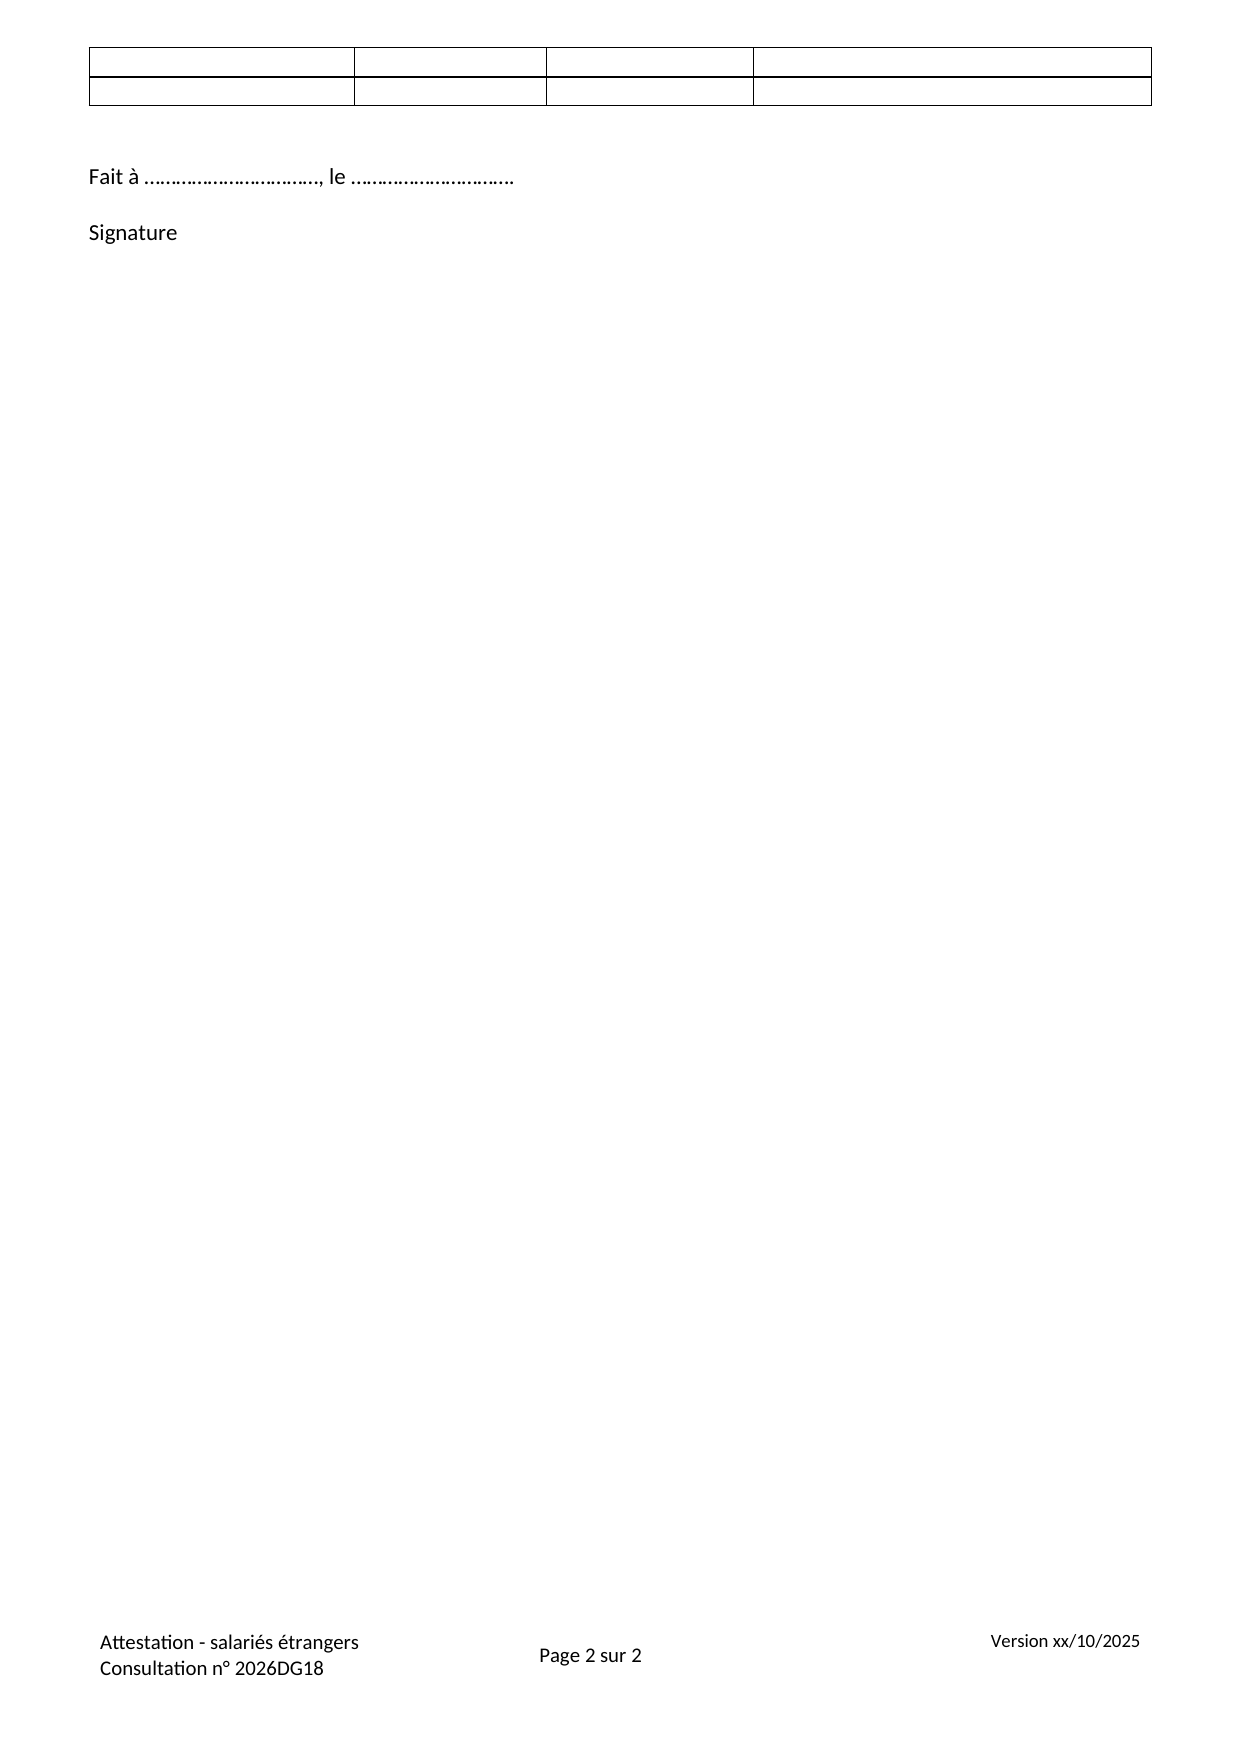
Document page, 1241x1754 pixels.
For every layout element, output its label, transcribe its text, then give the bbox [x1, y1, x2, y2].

table_cell [547, 78, 753, 105]
table_cell [90, 48, 354, 76]
table_cell [355, 78, 546, 105]
table_cell [754, 48, 1151, 76]
text Fait à ……………………………, le …………………………. [89, 162, 1152, 191]
text Signature [89, 218, 1152, 247]
table_cell [355, 48, 546, 76]
table_cell [90, 78, 354, 105]
table_cell [754, 78, 1151, 105]
table_cell [547, 48, 753, 76]
